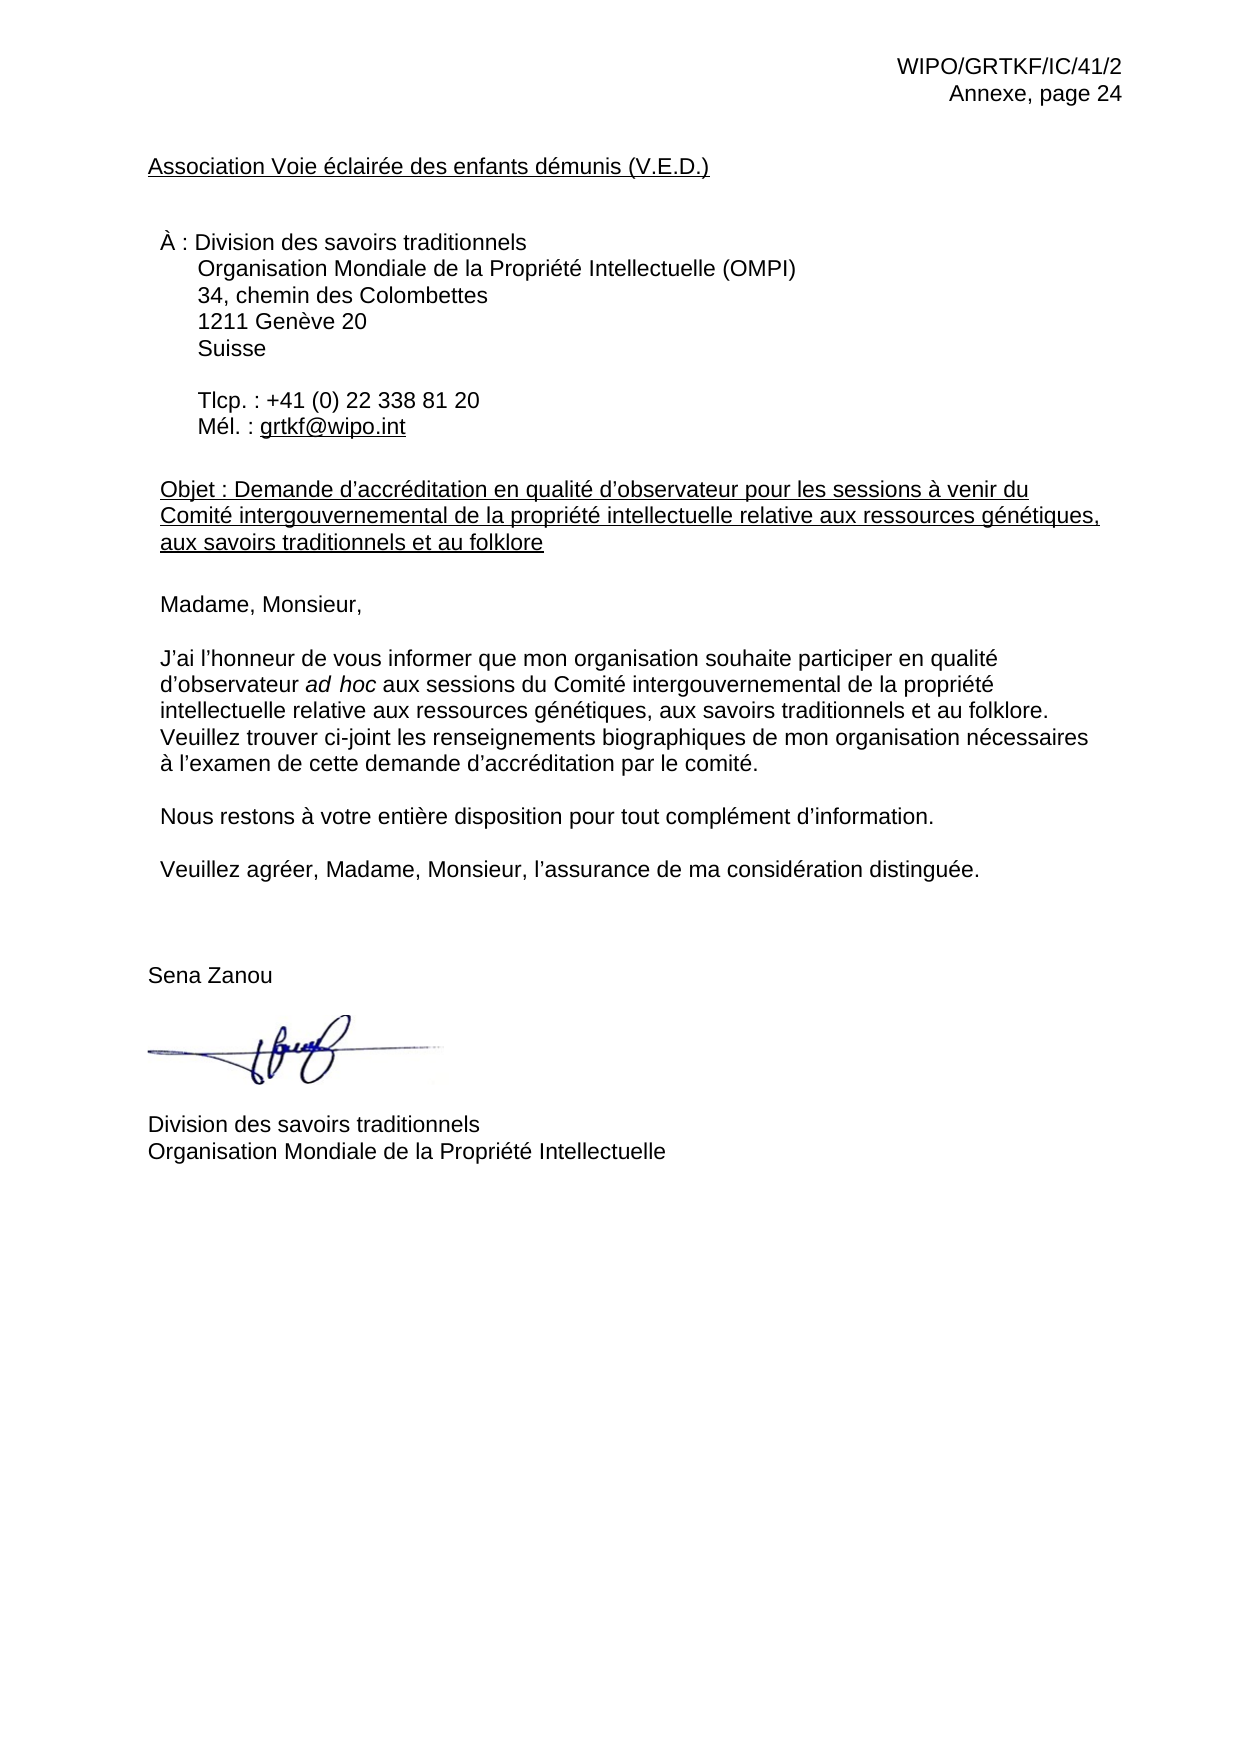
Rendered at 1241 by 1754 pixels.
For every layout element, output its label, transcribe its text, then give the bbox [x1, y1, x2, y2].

text Sena Zanou [148, 962, 1122, 988]
text J’ai l’honneur de vous informer que mon organisation souhaite participer en qualité d’observateur ad hoc aux sessions du Comité intergouvernemental de la propriété intellectuelle relative aux ressources génétiques, aux savoirs traditionnels et au folklore. Veuillez trouver ci-joint les renseignements biographiques de mon organisation nécessaires à l’examen de cette demande d’accréditation par le comité. [160, 644, 1095, 776]
text Nous restons à votre entière disposition pour tout complément d’information. Veuillez agréer, Madame, Monsieur, l’assurance de ma considération distinguée. [160, 803, 987, 882]
text À : Division des savoirs traditionnels [160, 229, 1122, 255]
text Association Voie éclairée des enfants démunis (V.E.D.) [148, 153, 1122, 180]
text Mél. : grtkf@wipo.int [197, 413, 1122, 440]
text Madame, Monsieur, [160, 591, 1122, 617]
text 1211 Genève 20 Suisse [197, 308, 374, 361]
text Objet : Demande d’accréditation en qualité d’observateur pour les sessions à venir du Comité intergouvernemental de la propriété intellectuelle relative aux ressources génétiques, aux savoirs traditionnels et au folklore [160, 476, 1106, 555]
text Division des savoirs traditionnels [148, 1111, 1122, 1138]
text Organisation Mondiale de la Propriété Intellectuelle (OMPI) 34, chemin des Colombettes [197, 255, 803, 308]
text Tlcp. : +41 (0) 22 338 81 20 [197, 387, 1122, 413]
text Organisation Mondiale de la Propriété Intellectuelle [148, 1138, 1122, 1164]
picture [147, 1015, 449, 1085]
